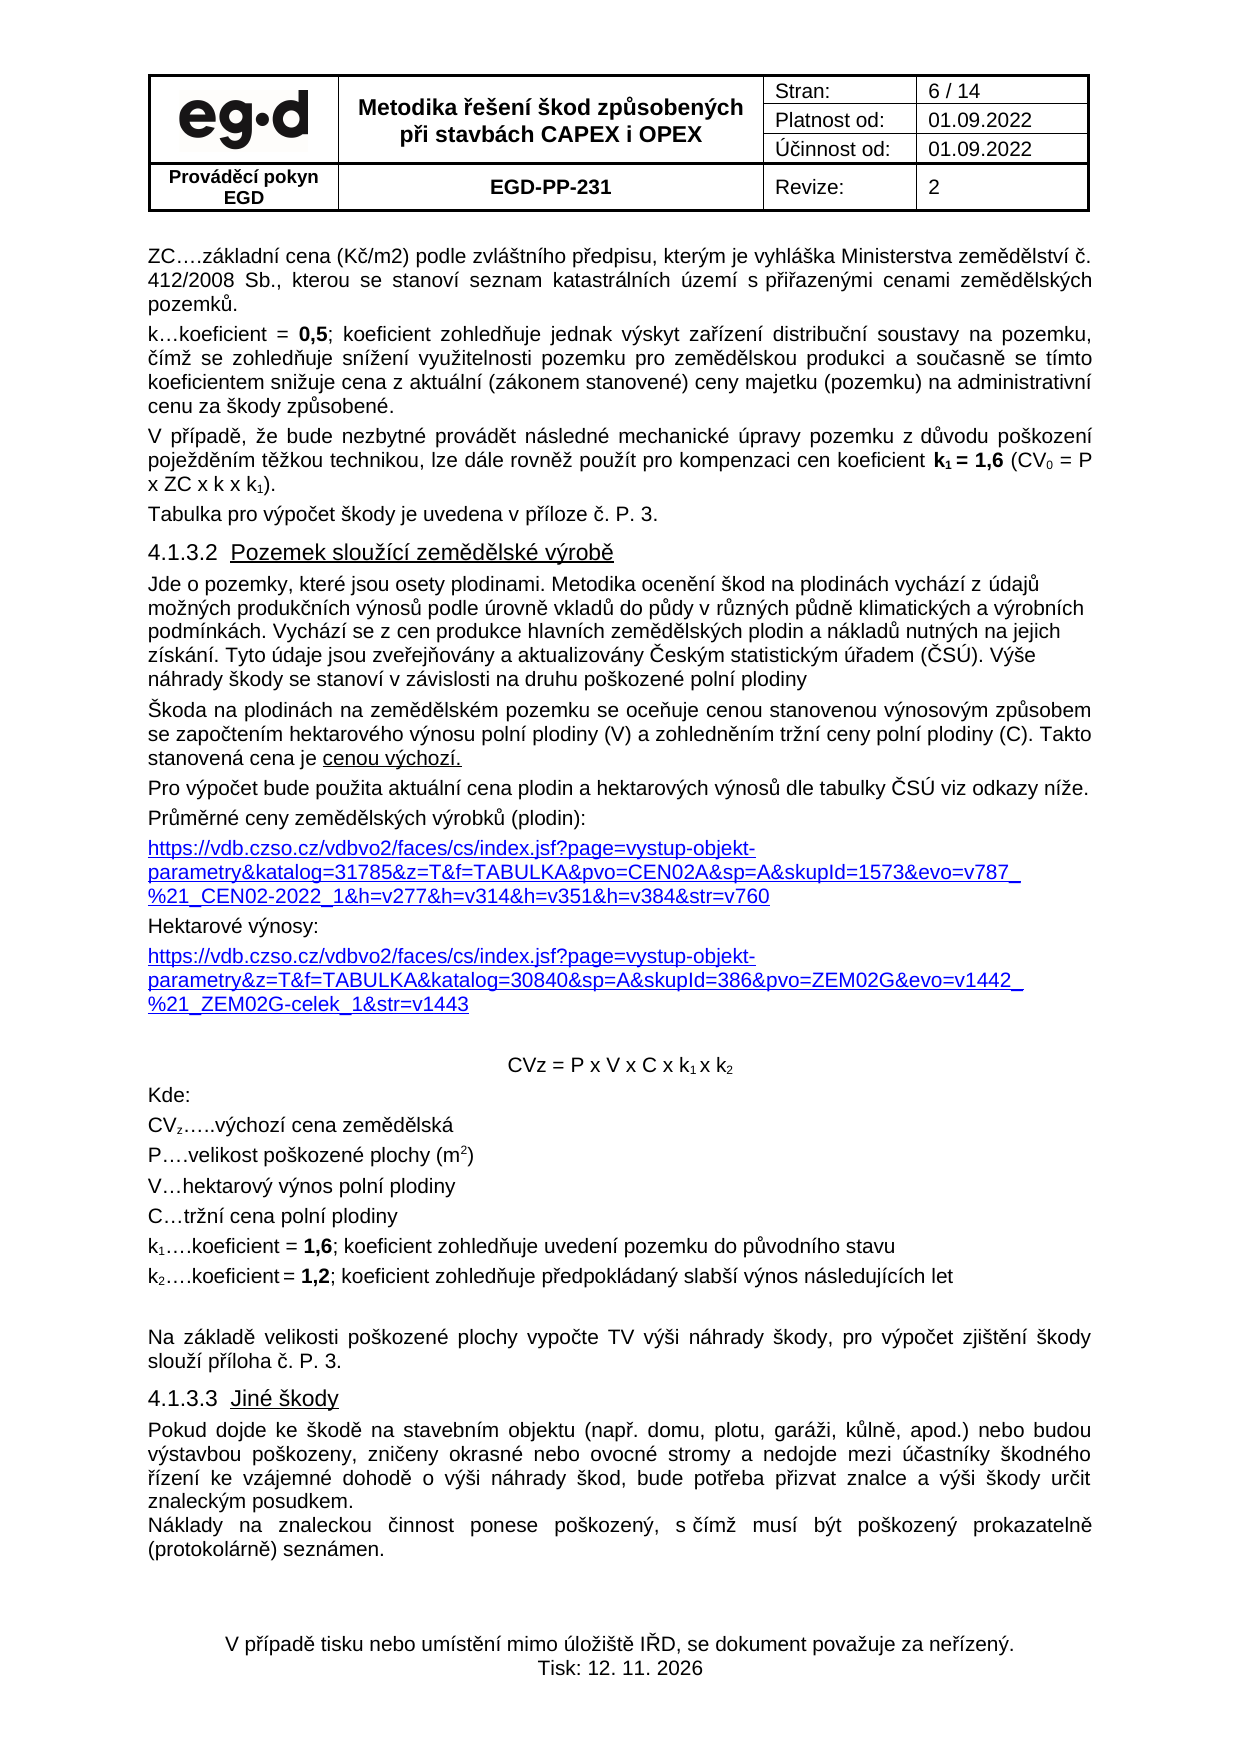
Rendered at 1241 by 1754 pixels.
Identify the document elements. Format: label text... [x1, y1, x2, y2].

text C…tržní cena polní plodiny [148, 1204, 1092, 1228]
subtitle Jiné škody [148, 1385, 1092, 1411]
text Tabulka pro výpočet škody je uvedena v příloze č. P. 3. [148, 502, 1092, 526]
text Jde o pozemky, které jsou osety plodinami. Metodika ocenění škod na plodinách vychází z údajů možných produkčních výnosů podle úrovně vkladů do půdy v různých půdně klimatických a výrobních podmínkách. Vychází se z cen produkce hlavních zemědělských plodin a nákladů nutných na jejich získání. Tyto údaje jsou zveřejňovány a aktualizovány Českým statistickým úřadem (ČSÚ). Výše náhrady škody se stanoví v závislosti na druhu poškozené polní plodiny [148, 571, 1092, 691]
picture [179, 90, 308, 152]
text Škoda na plodinách na zemědělském pozemku se oceňuje cenou stanovenou výnosovým způsobem se započtením hektarového výnosu polní plodiny (V) a zohledněním tržní ceny polní plodiny (C). Takto stanovená cena je cenou výchozí. [148, 697, 1092, 769]
text k2….koeficient = 1,2; koeficient zohledňuje předpokládaný slabší výnos následujících let [148, 1264, 1092, 1288]
text ZC….základní cena (Kč/m2) podle zvláštního předpisu, kterým je vyhláška Ministerstva zemědělství č. 412/2008 Sb., kterou se stanoví seznam katastrálních území s přiřazenými cenami zemědělských pozemků. [148, 244, 1092, 316]
subtitle Pozemek sloužící zemědělské výrobě [148, 539, 1092, 565]
text Pokud dojde ke škodě na stavebním objektu (např. domu, plotu, garáži, kůlně, apod.) nebo budou výstavbou poškozeny, zničeny okrasné nebo ovocné stromy a nedojde mezi účastníky škodného řízení ke vzájemné dohodě o výši náhrady škod, bude potřeba přizvat znalce a výši škody určit znaleckým posudkem. [148, 1417, 1092, 1513]
text V…hektarový výnos polní plodiny [148, 1173, 1092, 1197]
text Pro výpočet bude použita aktuální cena plodin a hektarových výnosů dle tabulky ČSÚ viz odkazy níže. [148, 776, 1092, 799]
text Náklady na znaleckou činnost ponese poškozený, s čímž musí být poškozený prokazatelně (protokolárně) seznámen. [148, 1513, 1092, 1561]
text P….velikost poškozené plochy (m2) [148, 1143, 1092, 1167]
text Kde: [148, 1083, 1092, 1107]
text https://vdb.czso.cz/vdbvo2/faces/cs/index.jsf?page=vystup-objekt-parametry&z=T&f=TABULKA&katalog=30840&sp=A&skupId=386&pvo=ZEM02G&evo=v1442_%21_ZEM02G-celek_1&str=v1443 [148, 944, 1092, 1016]
text k…koeficient = 0,5; koeficient zohledňuje jednak výskyt zařízení distribuční soustavy na pozemku, čímž se zohledňuje snížení využitelnosti pozemku pro zemědělskou produkci a současně se tímto koeficientem snižuje cena z aktuální (zákonem stanovené) ceny majetku (pozemku) na administrativní cenu za škody způsobené. [148, 322, 1092, 418]
text Průměrné ceny zemědělských výrobků (plodin): [148, 806, 1092, 830]
text k1….koeficient = 1,6; koeficient zohledňuje uvedení pozemku do původního stavu [148, 1234, 1092, 1258]
text Hektarové výnosy: [148, 914, 1092, 938]
text V případě, že bude nezbytné provádět následné mechanické úpravy pozemku z důvodu poškození poježděním těžkou technikou, lze dále rovněž použít pro kompenzaci cen koeficient k1 = 1,6 (CV0 = P x ZC x k x k1). [148, 424, 1092, 496]
text https://vdb.czso.cz/vdbvo2/faces/cs/index.jsf?page=vystup-objekt-parametry&katalog=31785&z=T&f=TABULKA&pvo=CEN02A&sp=A&skupId=1573&evo=v787_%21_CEN02-2022_1&h=v277&h=v314&h=v351&h=v384&str=v760 [148, 836, 1092, 908]
text CVz…..výchozí cena zemědělská [148, 1113, 1092, 1137]
text CVz = P x V x C x k1 x k2 [148, 1053, 1092, 1077]
text Na základě velikosti poškozené plochy vypočte TV výši náhrady škody, pro výpočet zjištění škody slouží příloha č. P. 3. [148, 1324, 1092, 1372]
